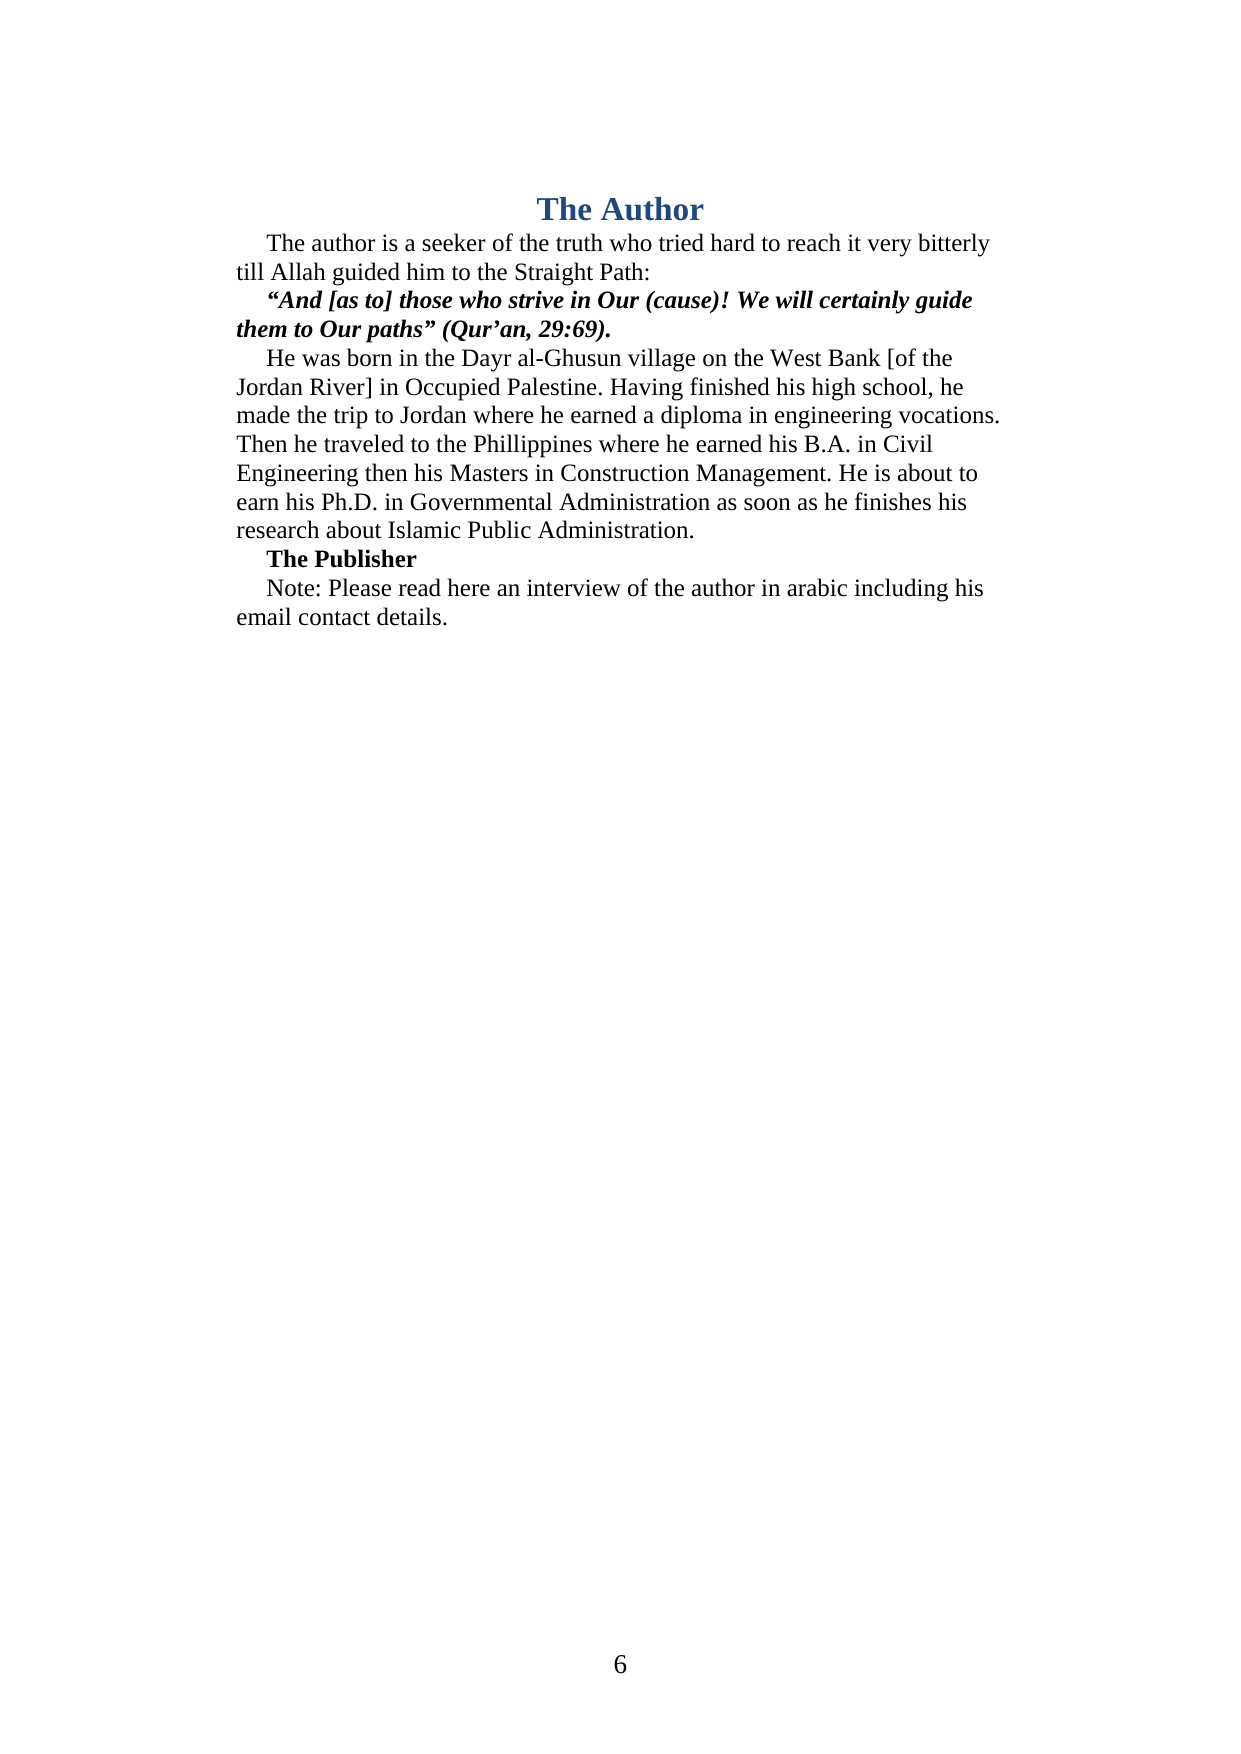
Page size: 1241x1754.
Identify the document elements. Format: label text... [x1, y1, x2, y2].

text The Publisher [236, 544, 1004, 573]
text The author is a seeker of the truth who tried hard to reach it very bitterly till Allah guided him to the Straight Path: [236, 228, 1004, 286]
text Note: Please read here an interview of the author in arabic including his email contact details. [236, 573, 1004, 631]
text He was born in the Dayr al-Ghusun village on the West Bank [of the Jordan River] in Occupied Palestine. Having finished his high school, he made the trip to Jordan where he earned a diploma in engineering vocations. Then he traveled to the Phillippines where he earned his B.A. in Civil Engineering then his Masters in Construction Management. He is about to earn his Ph.D. in Governmental Administration as soon as he finishes his research about Islamic Public Administration. [236, 343, 1004, 544]
text “And [as to] those who strive in Our (cause)! We will certainly guide them to Our paths” (Qur’an, 29:69). [236, 286, 1004, 343]
subtitle The Author [236, 190, 1004, 228]
